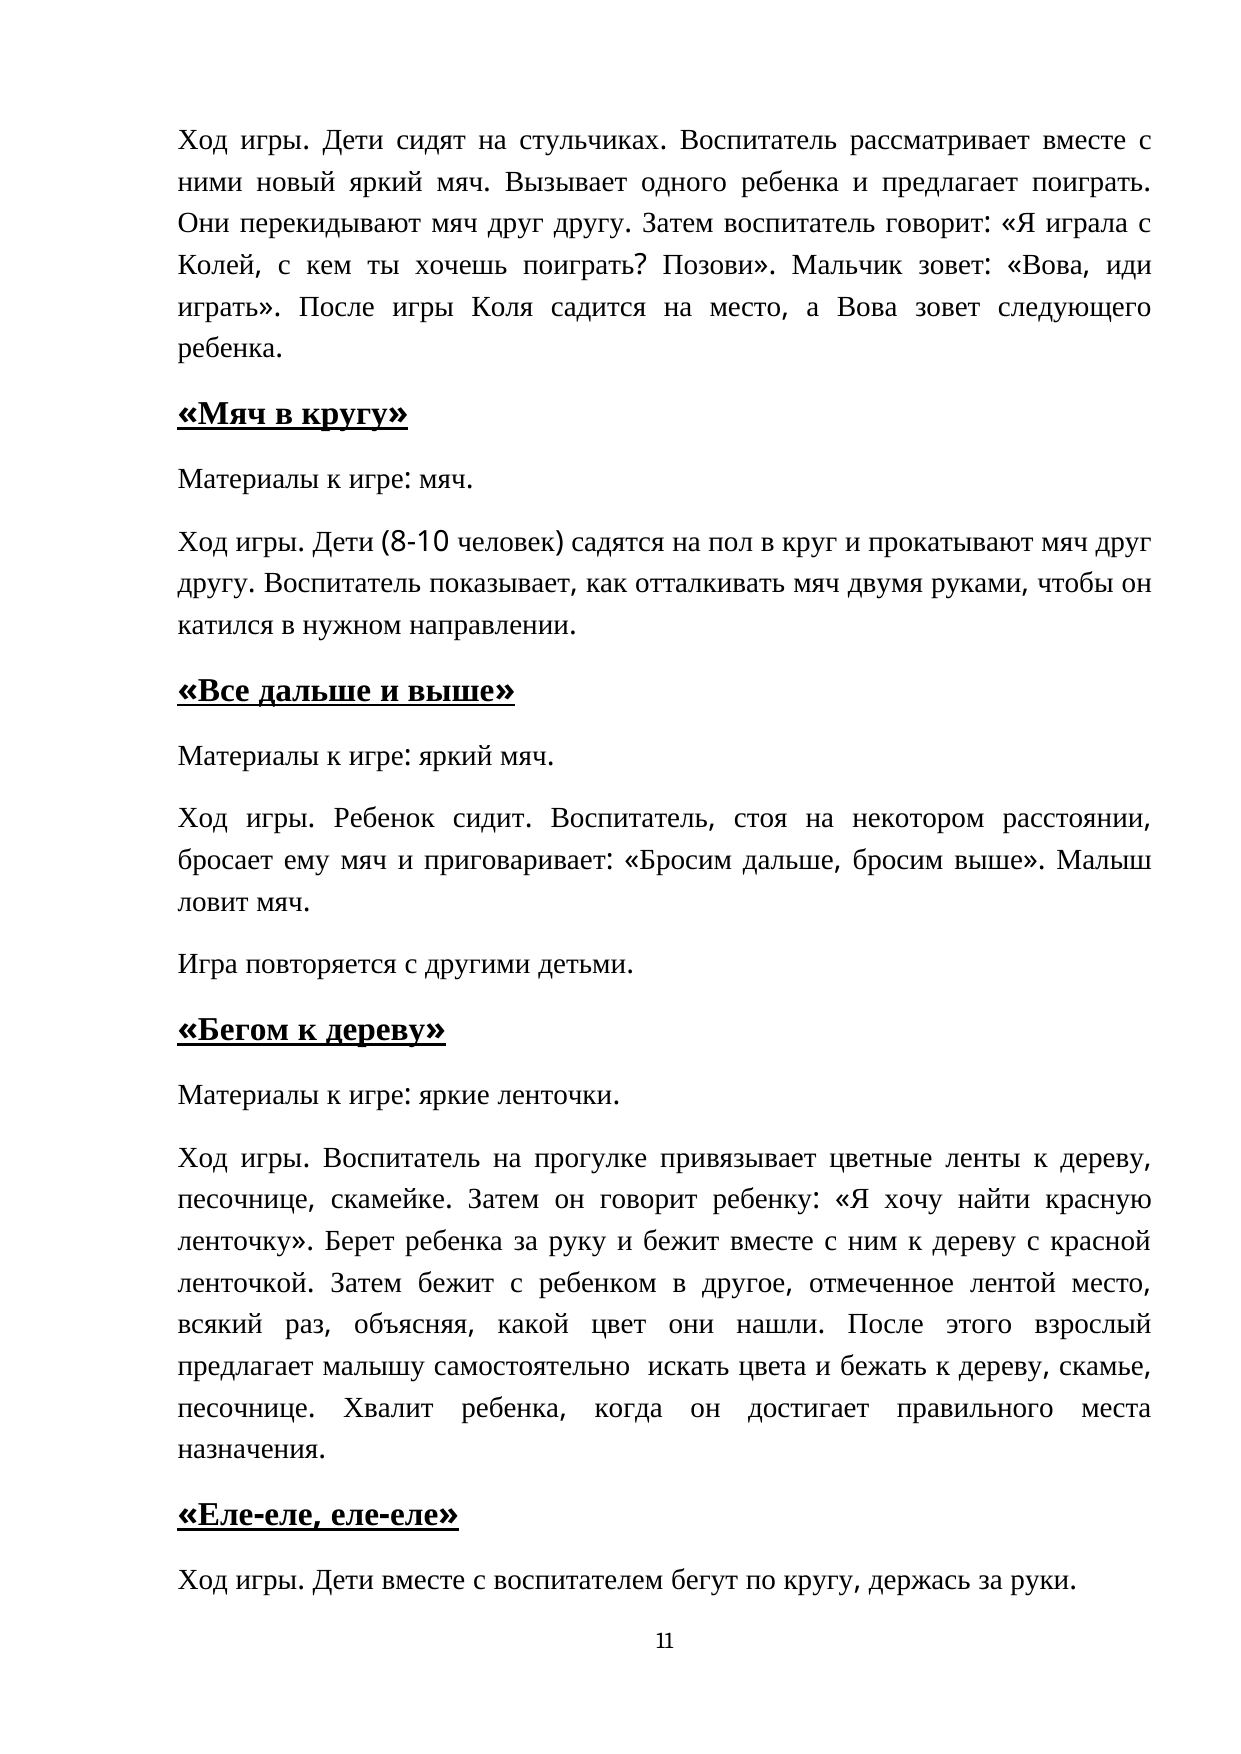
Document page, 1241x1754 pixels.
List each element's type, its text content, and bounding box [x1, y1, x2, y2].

text Ход игры. Дети (8-10 человек) садятся на пол в круг и прокатывают мяч друг другу. Воспитатель показывает, как отталкивать мяч двумя руками, чтобы он катился в нужном направлении. [177, 520, 1152, 643]
text Игра повторяется с другими детьми. [177, 942, 1152, 982]
text Материалы к игре: яркие ленточки. [177, 1073, 1152, 1113]
text «Все дальше и выше» [177, 666, 1152, 711]
text «Мяч в кругу» [177, 389, 1152, 434]
text Ход игры. Воспитатель на прогулке привязывает цветные ленты к дереву, песочнице, скамейке. Затем он говорит ребенку: «Я хочу найти красную ленточку». Берет ребенка за руку и бежит вместе с ним к дереву с красной ленточкой. Затем бежит с ребенком в другое, отмеченное лентой место, всякий раз, объясняя, какой цвет они нашли. После этого взрослый предлагает малышу самостоятельно искать цвета и бежать к дереву, скамье, песочнице. Хвалит ребенка, когда он достигает правильного места назначения. [177, 1136, 1152, 1467]
text «Еле-еле, еле-еле» [177, 1490, 1152, 1536]
text «Бегом к дереву» [177, 1005, 1152, 1050]
text Ход игры. Дети сидят на стульчиках. Воспитатель рассматривает вместе с ними новый яркий мяч. Вызывает одного ребенка и предлагает поиграть. Они перекидывают мяч друг другу. Затем воспитатель говорит: «Я играла с Колей, с кем ты хочешь поиграть? Позови». Мальчик зовет: «Вова, иди играть». После игры Коля садится на место, а Вова зовет следующего ребенка. [177, 118, 1152, 366]
text Ход игры. Ребенок сидит. Воспитатель, стоя на некотором расстоянии, бросает ему мяч и приговаривает: «Бросим дальше, бросим выше». Малыш ловит мяч. [177, 797, 1152, 920]
text Материалы к игре: мяч. [177, 457, 1152, 497]
text Материалы к игре: яркий мяч. [177, 734, 1152, 774]
text Ход игры. Дети вместе с воспитателем бегут по кругу, держась за руки. [177, 1558, 1152, 1598]
